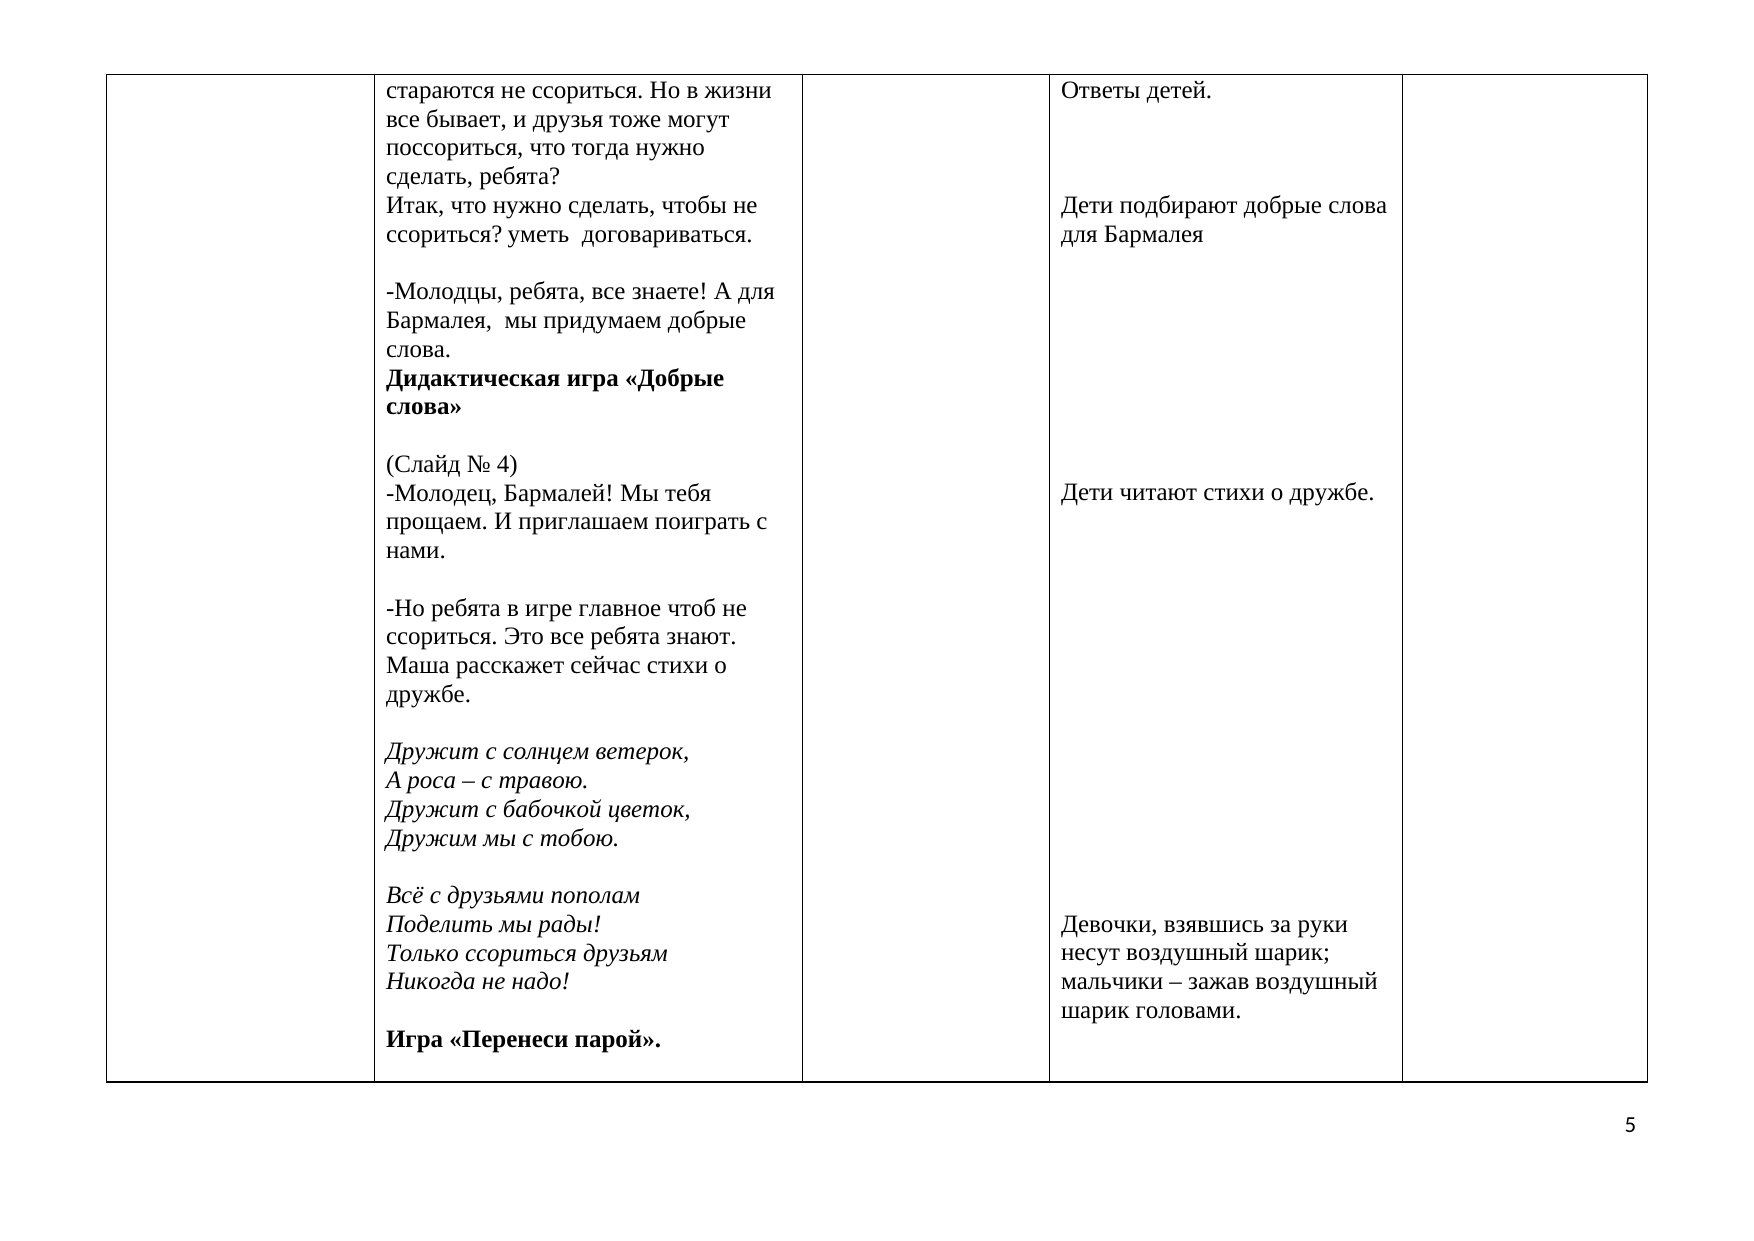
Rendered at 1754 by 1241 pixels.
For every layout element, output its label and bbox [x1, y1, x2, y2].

table_cell [107, 75, 374, 1081]
table_cell [375, 75, 802, 1081]
table_cell [1403, 75, 1647, 1081]
table_cell [803, 75, 1049, 1081]
table_cell [1050, 75, 1402, 1081]
